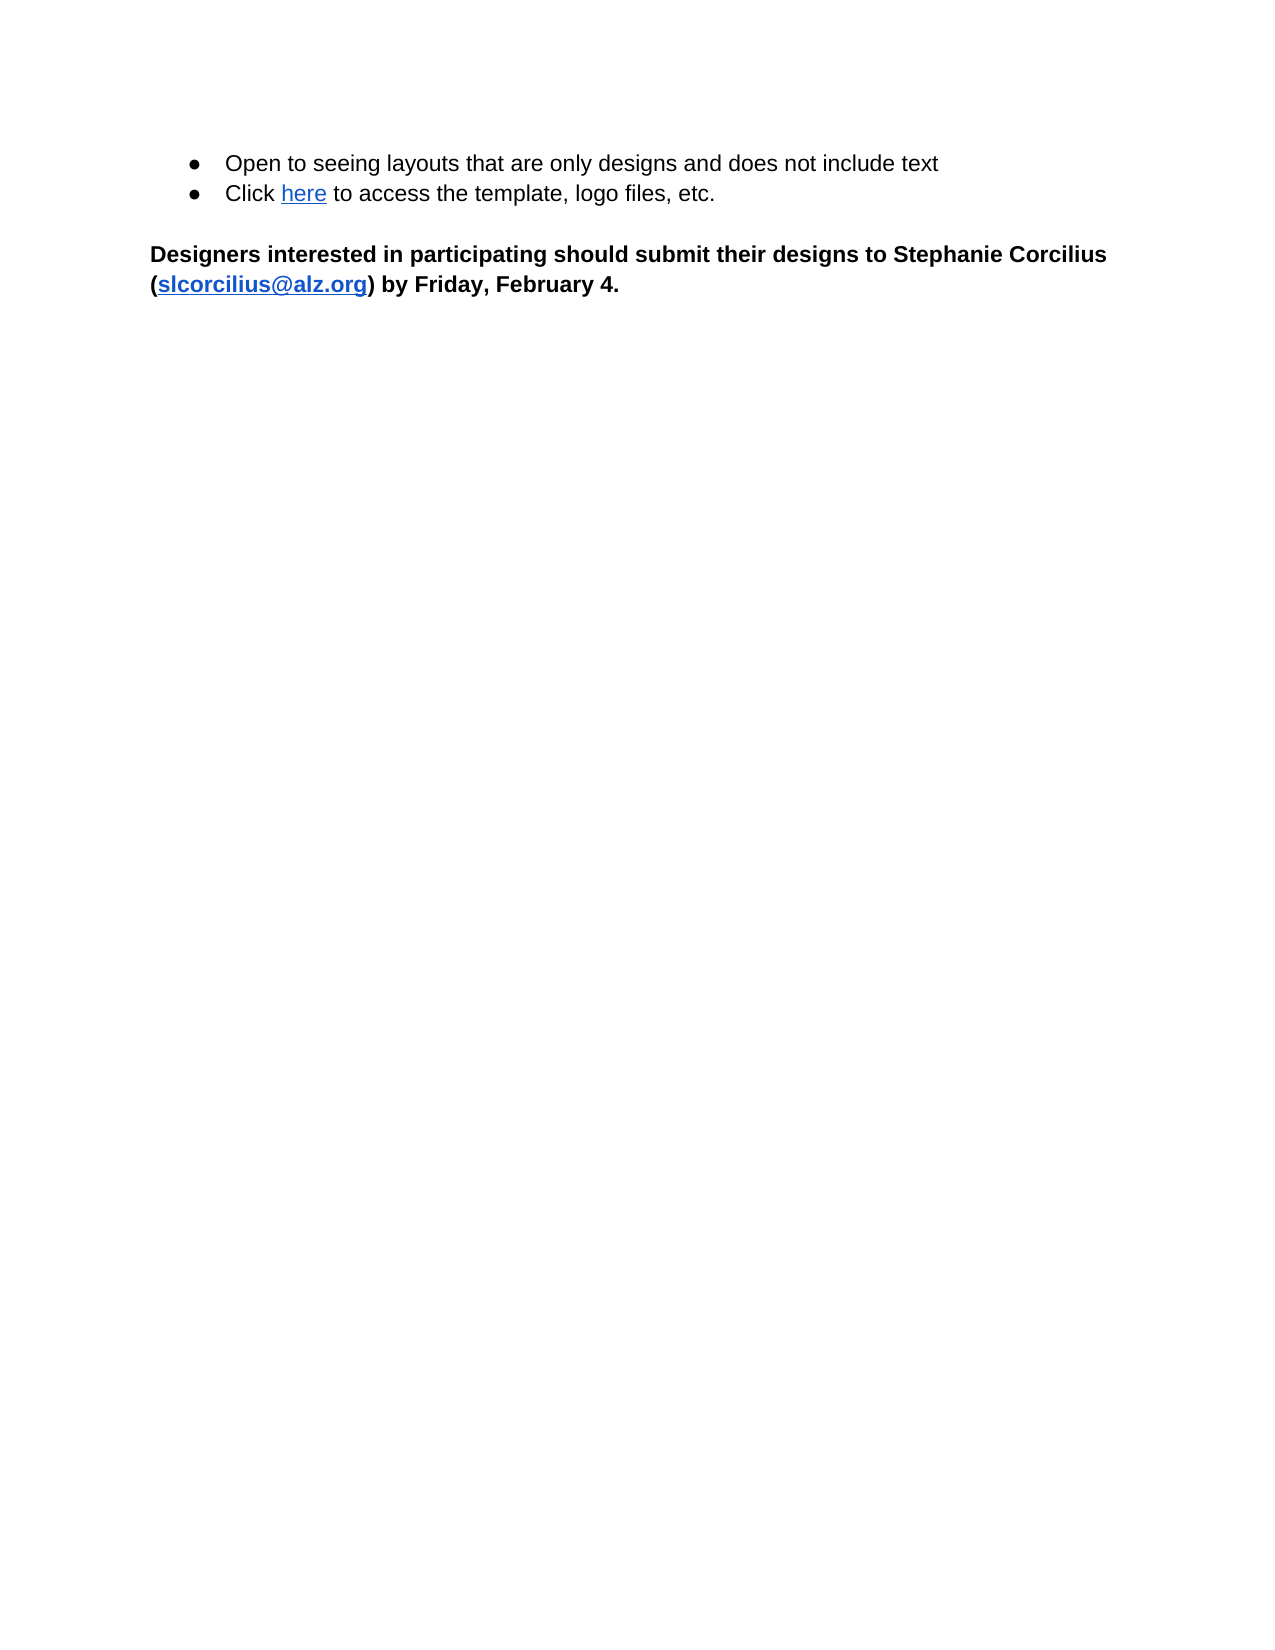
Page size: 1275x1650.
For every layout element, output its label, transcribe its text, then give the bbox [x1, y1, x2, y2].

text Designers interested in participating should submit their designs to Stephanie Corcilius (slcorcilius@alz.org) by Friday, February 4. [150, 241, 1125, 297]
list Click here to access the template, logo files, etc. [187, 180, 1125, 207]
list Open to seeing layouts that are only designs and does not include text [187, 150, 1125, 176]
